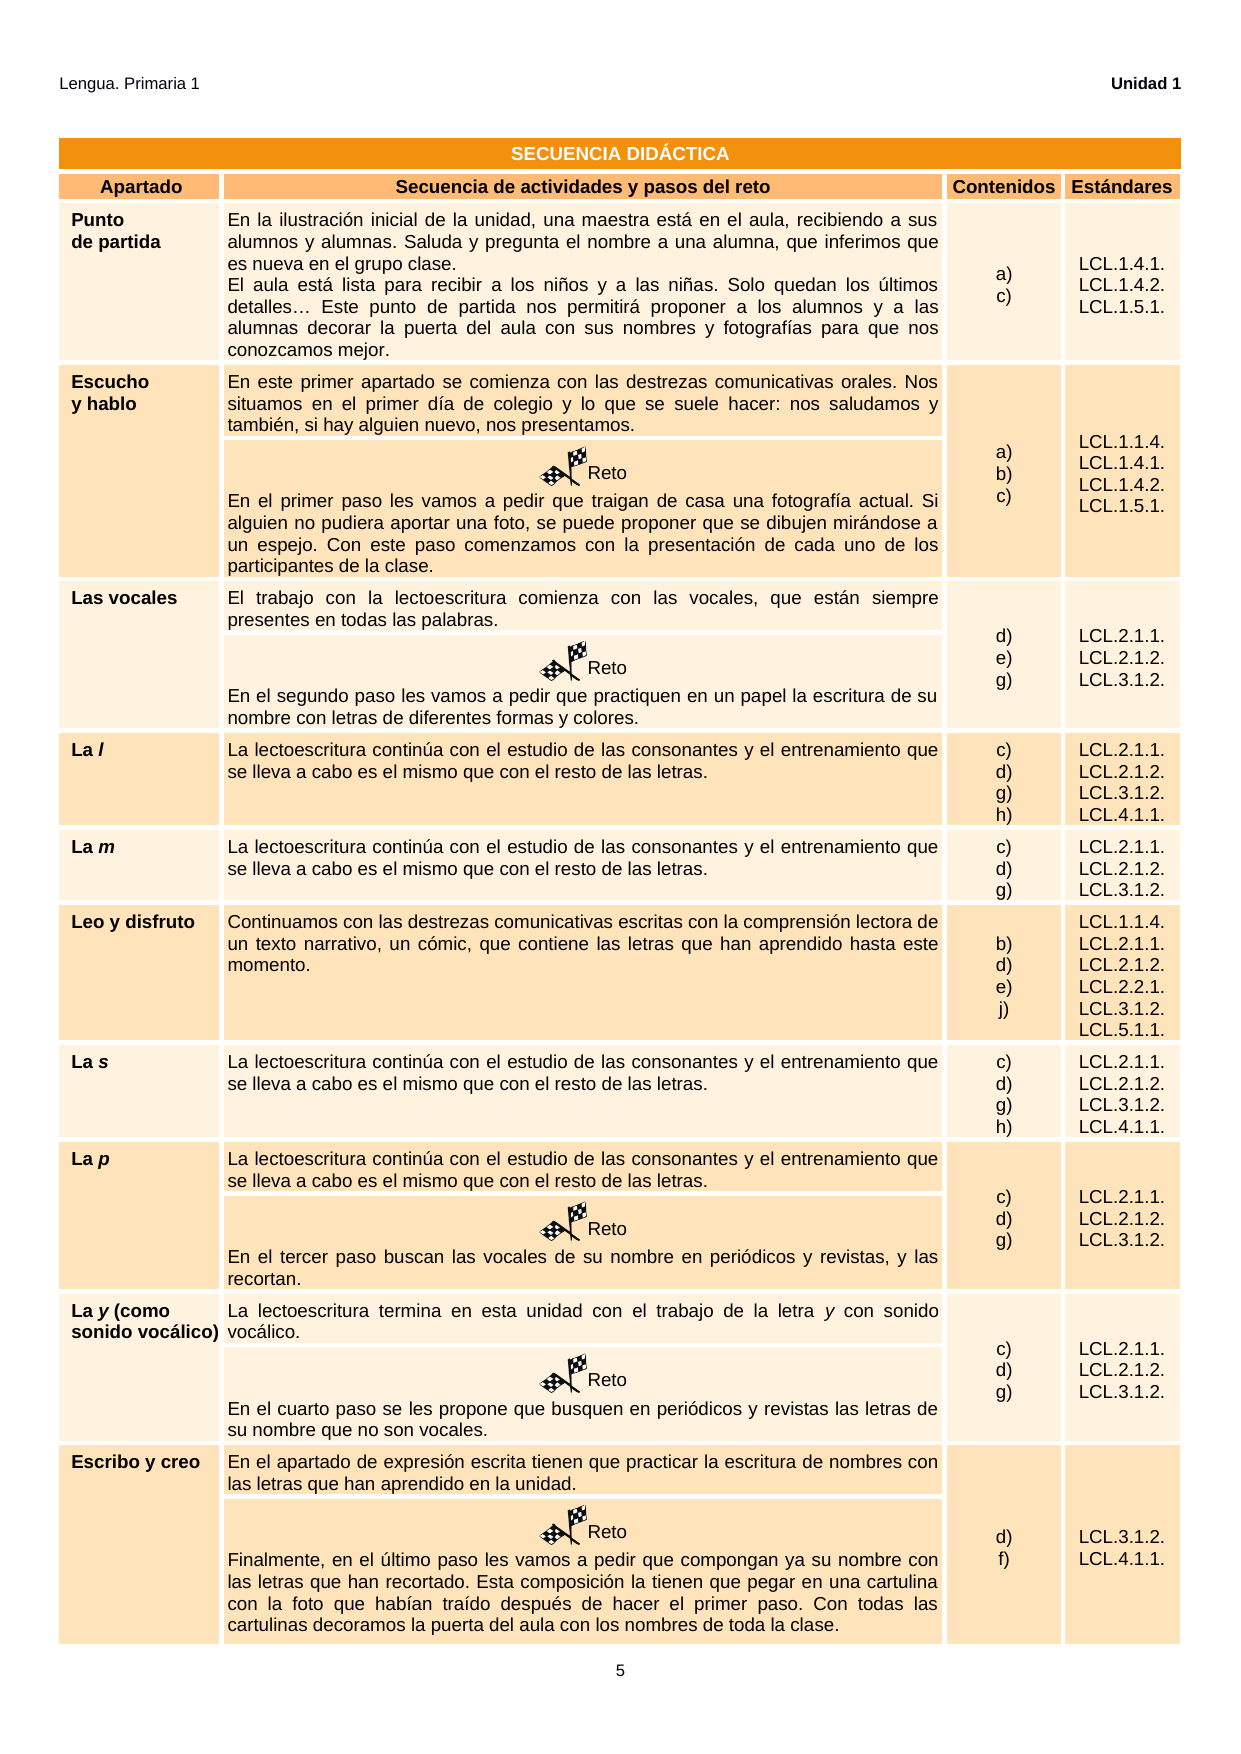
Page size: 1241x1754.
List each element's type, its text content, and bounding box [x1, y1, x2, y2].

table_cell Punto de partida [59, 203, 219, 360]
table_cell La m [59, 830, 219, 900]
table_cell Reto En el cuarto paso se les propone que busquen en periódicos y revistas las letras de su nombre que no son vocales. [224, 1347, 942, 1441]
table_cell Reto En el segundo paso les vamos a pedir que practiquen en un papel la escritura de su nombre con letras de diferentes formas y colores. [224, 635, 942, 728]
table_cell Escucho y hablo [59, 365, 219, 577]
picture [539, 641, 588, 682]
table_header SECUENCIA DIDÁCTICA [59, 138, 1181, 169]
table_cell Leo y disfruto [59, 905, 219, 1040]
table_cell La lectoescritura continúa con el estudio de las consonantes y el entrenamiento que se lleva a cabo es el mismo que con el resto de las letras. [224, 733, 942, 825]
table_cell LCL.1.1.4. LCL.1.4.1. LCL.1.4.2. LCL.1.5.1. [1065, 365, 1180, 577]
table_cell d) f) [947, 1445, 1061, 1644]
table_cell En el apartado de expresión escrita tienen que practicar la escritura de nombres con las letras que han aprendido en la unidad. [224, 1445, 942, 1494]
picture [539, 1353, 588, 1394]
table_cell c) d) g) [947, 1294, 1061, 1441]
table_cell c) d) g) [947, 830, 1061, 900]
table_cell b) d) e) j) [947, 905, 1061, 1040]
table_cell a) b) c) [947, 365, 1061, 577]
picture [539, 1505, 588, 1546]
table_cell d) e) g) [947, 581, 1061, 728]
table_cell LCL.2.1.1. LCL.2.1.2. LCL.3.1.2. [1065, 1142, 1180, 1289]
picture [539, 1201, 588, 1242]
table_cell LCL.1.4.1. LCL.1.4.2. LCL.1.5.1. [1065, 203, 1180, 360]
table_cell LCL.2.1.1. LCL.2.1.2. LCL.3.1.2. [1065, 1294, 1180, 1441]
table_cell LCL.2.1.1. LCL.2.1.2. LCL.3.1.2. LCL.4.1.1. [1065, 733, 1180, 825]
table_cell Apartado [59, 174, 219, 199]
table_cell Contenidos [947, 174, 1061, 199]
table_cell La s [59, 1045, 219, 1137]
table_cell LCL.2.1.1. LCL.2.1.2. LCL.3.1.2. [1065, 581, 1180, 728]
table_cell LCL.2.1.1. LCL.2.1.2. LCL.3.1.2. [1065, 830, 1180, 900]
table_cell Escribo y creo [59, 1445, 219, 1644]
table_cell La lectoescritura continúa con el estudio de las consonantes y el entrenamiento que se lleva a cabo es el mismo que con el resto de las letras. [224, 830, 942, 900]
table_cell LCL.3.1.2. LCL.4.1.1. [1065, 1445, 1180, 1644]
table_cell c) d) g) h) [947, 1045, 1061, 1137]
picture [539, 446, 588, 487]
table_cell La lectoescritura continúa con el estudio de las consonantes y el entrenamiento que se lleva a cabo es el mismo que con el resto de las letras. [224, 1045, 942, 1137]
table_cell Reto En el primer paso les vamos a pedir que traigan de casa una fotografía actual. Si alguien no pudiera aportar una foto, se puede proponer que se dibujen mirándose a un espejo. Con este paso comenzamos con la presentación de cada uno de los participantes de la clase. [224, 440, 942, 577]
table_cell La l [59, 733, 219, 825]
table_cell Las vocales [59, 581, 219, 728]
table_cell La y (como sonido vocálico) [59, 1294, 219, 1441]
table_cell LCL.2.1.1. LCL.2.1.2. LCL.3.1.2. LCL.4.1.1. [1065, 1045, 1180, 1137]
table_cell Secuencia de actividades y pasos del reto [224, 174, 942, 199]
table_cell La lectoescritura termina en esta unidad con el trabajo de la letra y con sonido vocálico. [224, 1294, 942, 1343]
table_cell c) d) g) [947, 1142, 1061, 1289]
table_cell En la ilustración inicial de la unidad, una maestra está en el aula, recibiendo a sus alumnos y alumnas. Saluda y pregunta el nombre a una alumna, que inferimos que es nueva en el grupo clase. El aula está lista para recibir a los niños y a las niñas. Solo quedan los últimos detalles… Este punto de partida nos permitirá proponer a los alumnos y a las alumnas decorar la puerta del aula con sus nombres y fotografías para que nos conozcamos mejor. [224, 203, 942, 360]
table_cell LCL.1.1.4. LCL.2.1.1. LCL.2.1.2. LCL.2.2.1. LCL.3.1.2. LCL.5.1.1. [1065, 905, 1180, 1040]
table_cell La p [59, 1142, 219, 1289]
table_cell Reto Finalmente, en el último paso les vamos a pedir que compongan ya su nombre con las letras que han recortado. Esta composición la tienen que pegar en una cartulina con la foto que habían traído después de hacer el primer paso. Con todas las cartulinas decoramos la puerta del aula con los nombres de toda la clase. [224, 1499, 942, 1644]
table_cell Estándares [1065, 174, 1180, 199]
table_cell Reto En el tercer paso buscan las vocales de su nombre en periódicos y revistas, y las recortan. [224, 1196, 942, 1289]
table_cell El trabajo con la lectoescritura comienza con las vocales, que están siempre presentes en todas las palabras. [224, 581, 942, 630]
table_cell Continuamos con las destrezas comunicativas escritas con la comprensión lectora de un texto narrativo, un cómic, que contiene las letras que han aprendido hasta este momento. [224, 905, 942, 1040]
table_cell a) c) [947, 203, 1061, 360]
table_cell La lectoescritura continúa con el estudio de las consonantes y el entrenamiento que se lleva a cabo es el mismo que con el resto de las letras. [224, 1142, 942, 1191]
table_cell c) d) g) h) [947, 733, 1061, 825]
table_cell En este primer apartado se comienza con las destrezas comunicativas orales. Nos situamos en el primer día de colegio y lo que se suele hacer: nos saludamos y también, si hay alguien nuevo, nos presentamos. [224, 365, 942, 436]
